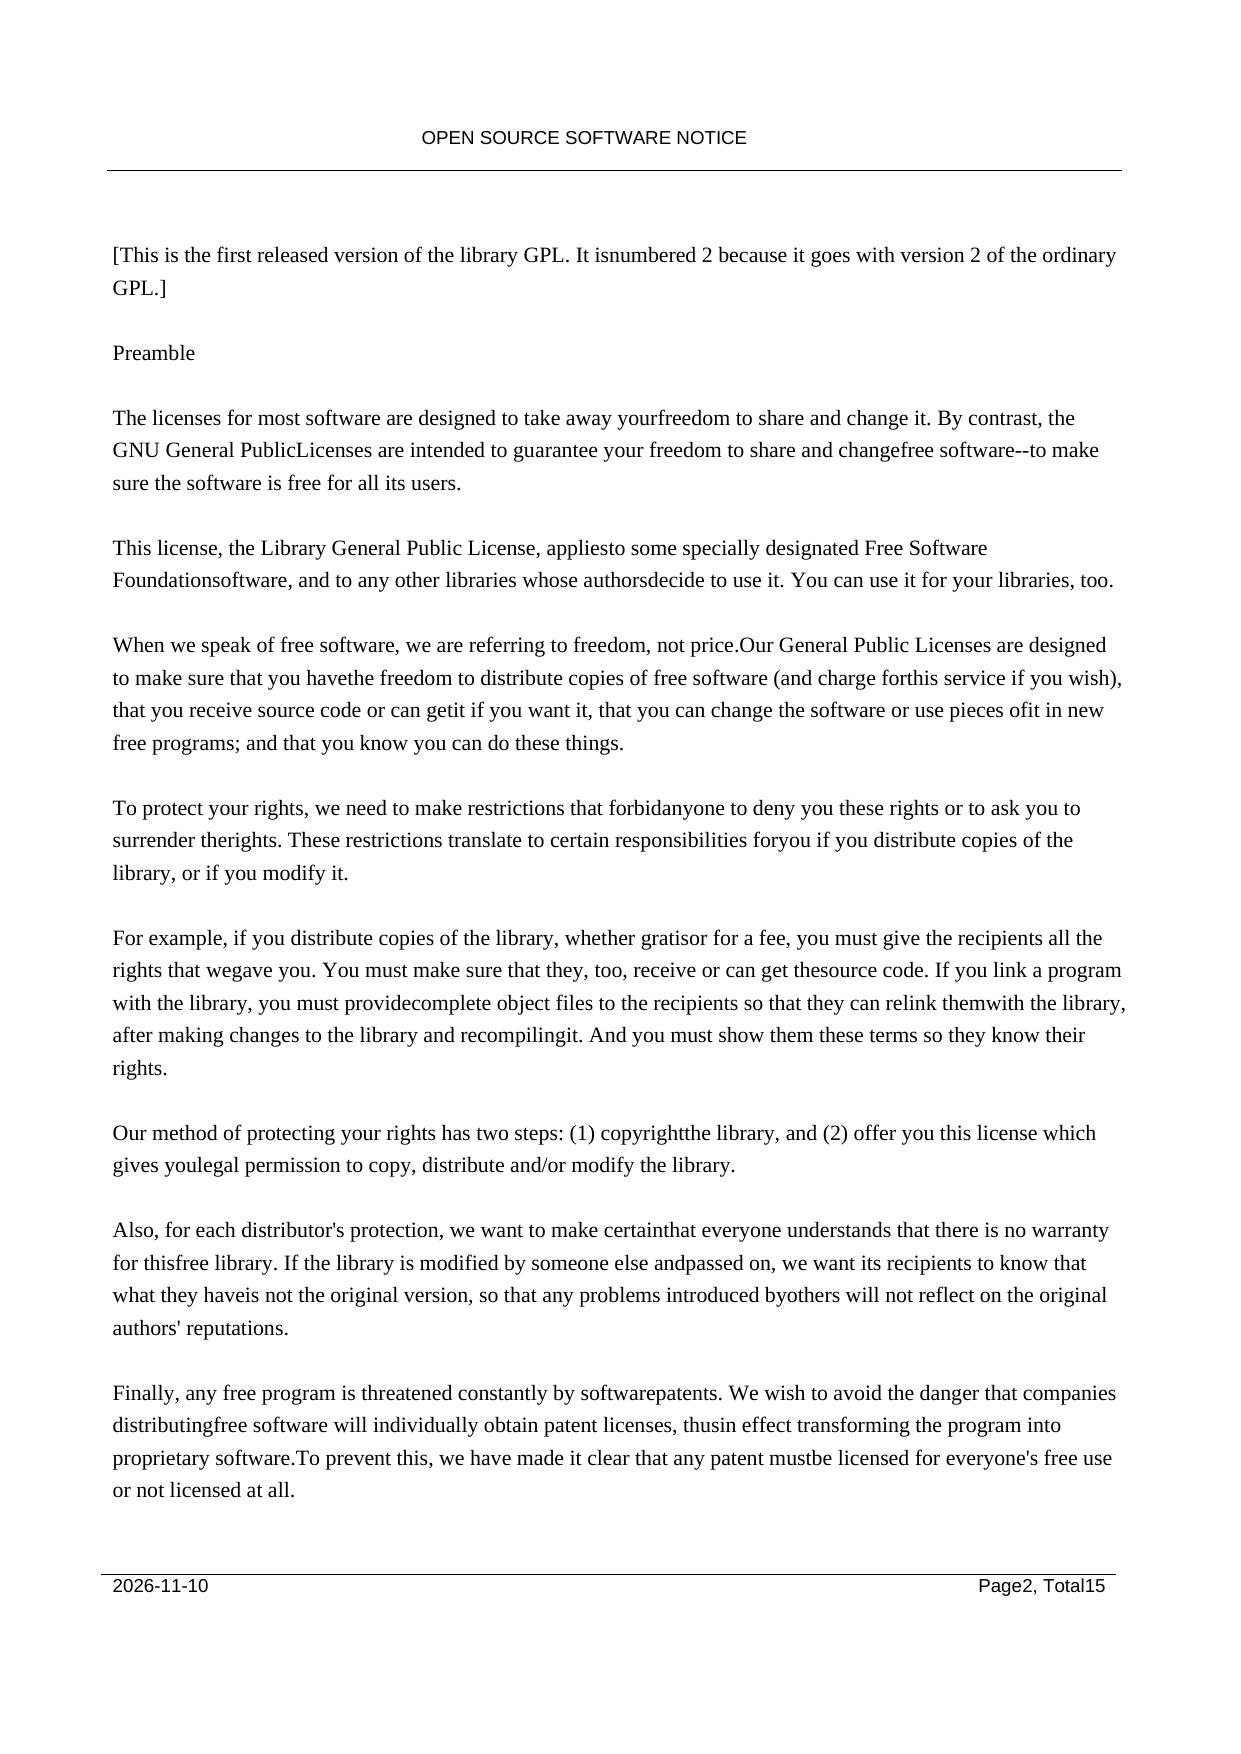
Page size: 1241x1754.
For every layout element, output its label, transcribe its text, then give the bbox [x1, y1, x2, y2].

text For example, if you distribute copies of the library, whether gratisor for a fee, you must give the recipients all the rights that wegave you. You must make sure that they, too, receive or can get thesource code. If you link a program with the library, you must providecomplete object files to the recipients so that they can relink themwith the library, after making changes to the library and recompilingit. And you must show them these terms so they know their rights. [112, 921, 1128, 1084]
text Preamble [112, 336, 1128, 369]
text This license, the Library General Public License, appliesto some specially designated Free Software Foundationsoftware, and to any other libraries whose authorsdecide to use it. You can use it for your libraries, too. [112, 531, 1128, 596]
text Finally, any free program is threatened constantly by softwarepatents. We wish to avoid the danger that companies distributingfree software will individually obtain patent licenses, thusin effect transforming the program into proprietary software.To prevent this, we have made it clear that any patent mustbe licensed for everyone's free use or not licensed at all. [112, 1376, 1128, 1506]
text When we speak of free software, we are referring to freedom, not price.Our General Public Licenses are designed to make sure that you havethe freedom to distribute copies of free software (and charge forthis service if you wish), that you receive source code or can getit if you want it, that you can change the software or use pieces ofit in new free programs; and that you know you can do these things. [112, 629, 1128, 759]
text The licenses for most software are designed to take away yourfreedom to share and change it. By contrast, the GNU General PublicLicenses are intended to guarantee your freedom to share and changefree software--to make sure the software is free for all its users. [112, 401, 1128, 499]
text To protect your rights, we need to make restrictions that forbidanyone to deny you these rights or to ask you to surrender therights. These restrictions translate to certain responsibilities foryou if you distribute copies of the library, or if you modify it. [112, 791, 1128, 889]
text Our method of protecting your rights has two steps: (1) copyrightthe library, and (2) offer you this license which gives youlegal permission to copy, distribute and/or modify the library. [112, 1116, 1128, 1181]
text Also, for each distributor's protection, we want to make certainthat everyone understands that there is no warranty for thisfree library. If the library is modified by someone else andpassed on, we want its recipients to know that what they haveis not the original version, so that any problems introduced byothers will not reflect on the original authors' reputations. [112, 1214, 1128, 1344]
text [This is the first released version of the library GPL. It isnumbered 2 because it goes with version 2 of the ordinary GPL.] [112, 239, 1128, 304]
